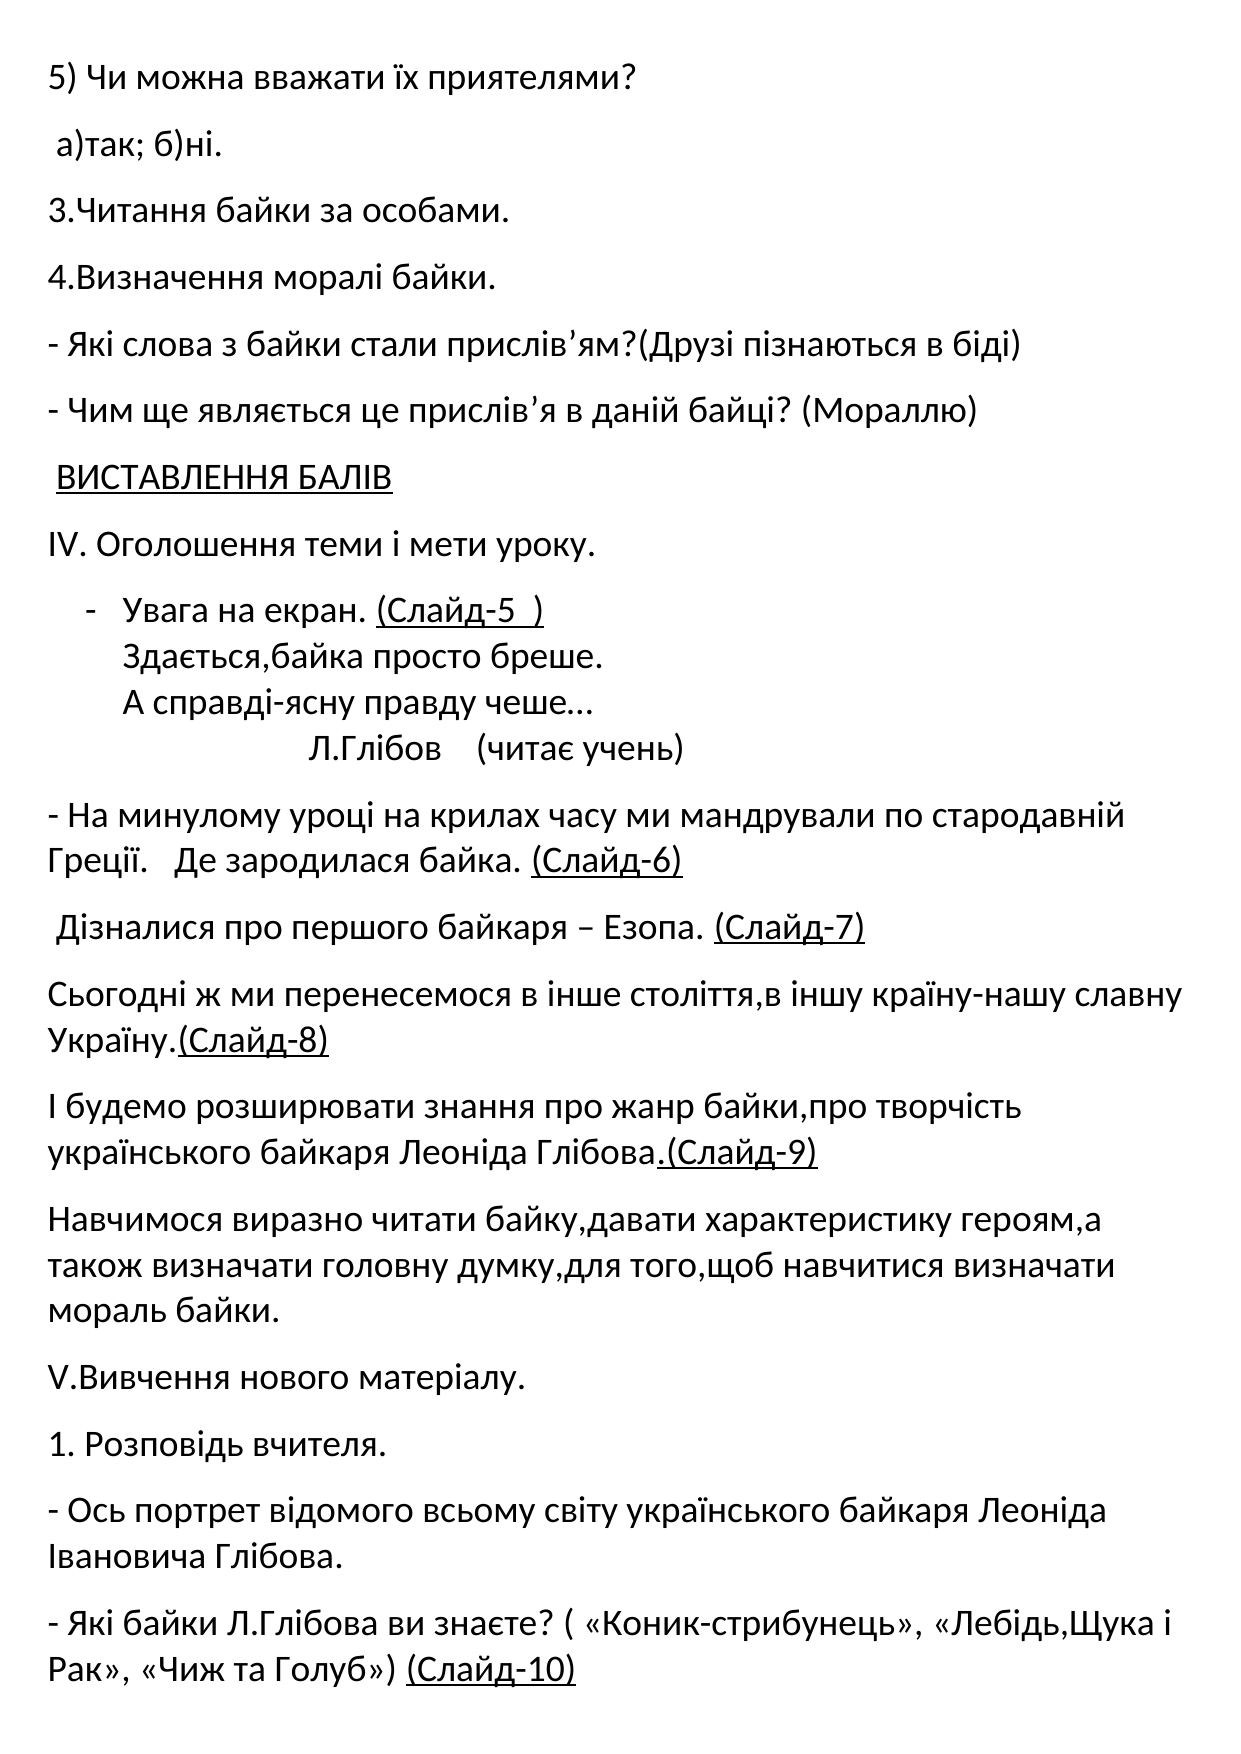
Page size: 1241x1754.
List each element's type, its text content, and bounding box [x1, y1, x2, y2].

list Увага на екран. (Слайд-5 ) [85, 586, 1205, 632]
text 5) Чи можна вважати їх приятелями? [47, 53, 1205, 99]
text V.Вивчення нового матеріалу. [47, 1353, 1205, 1399]
text ІV. Оголошення теми і мети уроку. [47, 520, 1205, 566]
text Дізналися про першого байкаря – Езопа. (Слайд-7) [47, 903, 1205, 949]
text а)так; б)ні. [47, 120, 1205, 166]
text - На минулому уроці на крилах часу ми мандрували по стародавній Греції. Де зародилася байка. (Слайд-6) [47, 791, 1205, 882]
list А справді-ясну правду чеше… [122, 678, 1205, 724]
text - Чим ще являється це прислів’я в даній байці? (Мораллю) [47, 386, 1205, 432]
text - Які слова з байки стали прислів’ям?(Друзі пізнаються в біді) [47, 320, 1205, 366]
text І будемо розширювати знання про жанр байки,про творчість українського байкаря Леоніда Глібова.(Слайд-9) [47, 1082, 1205, 1174]
text Навчимося виразно читати байку,давати характеристику героям,а також визначати головну думку,для того,щоб навчитися визначати мораль байки. [47, 1195, 1205, 1332]
list Здається,байка просто бреше. [122, 632, 1205, 678]
text - Які байки Л.Глібова ви знаєте? ( «Коник-стрибунець», «Лебідь,Щука і Рак», «Чиж та Голуб») (Слайд-10) [47, 1599, 1205, 1691]
text 1. Розповідь вчителя. [47, 1420, 1205, 1466]
text Сьогодні ж ми перенесемося в інше століття,в іншу країну-нашу славну Україну.(Слайд-8) [47, 970, 1205, 1061]
text ВИСТАВЛЕННЯ БАЛІВ [47, 453, 1205, 499]
text - Ось портрет відомого всьому світу українського байкаря Леоніда Івановича Глібова. [47, 1486, 1205, 1578]
text 4.Визначення моралі байки. [47, 253, 1205, 299]
list Л.Глібов (читає учень) [122, 724, 1205, 770]
text 3.Читання байки за особами. [47, 186, 1205, 232]
